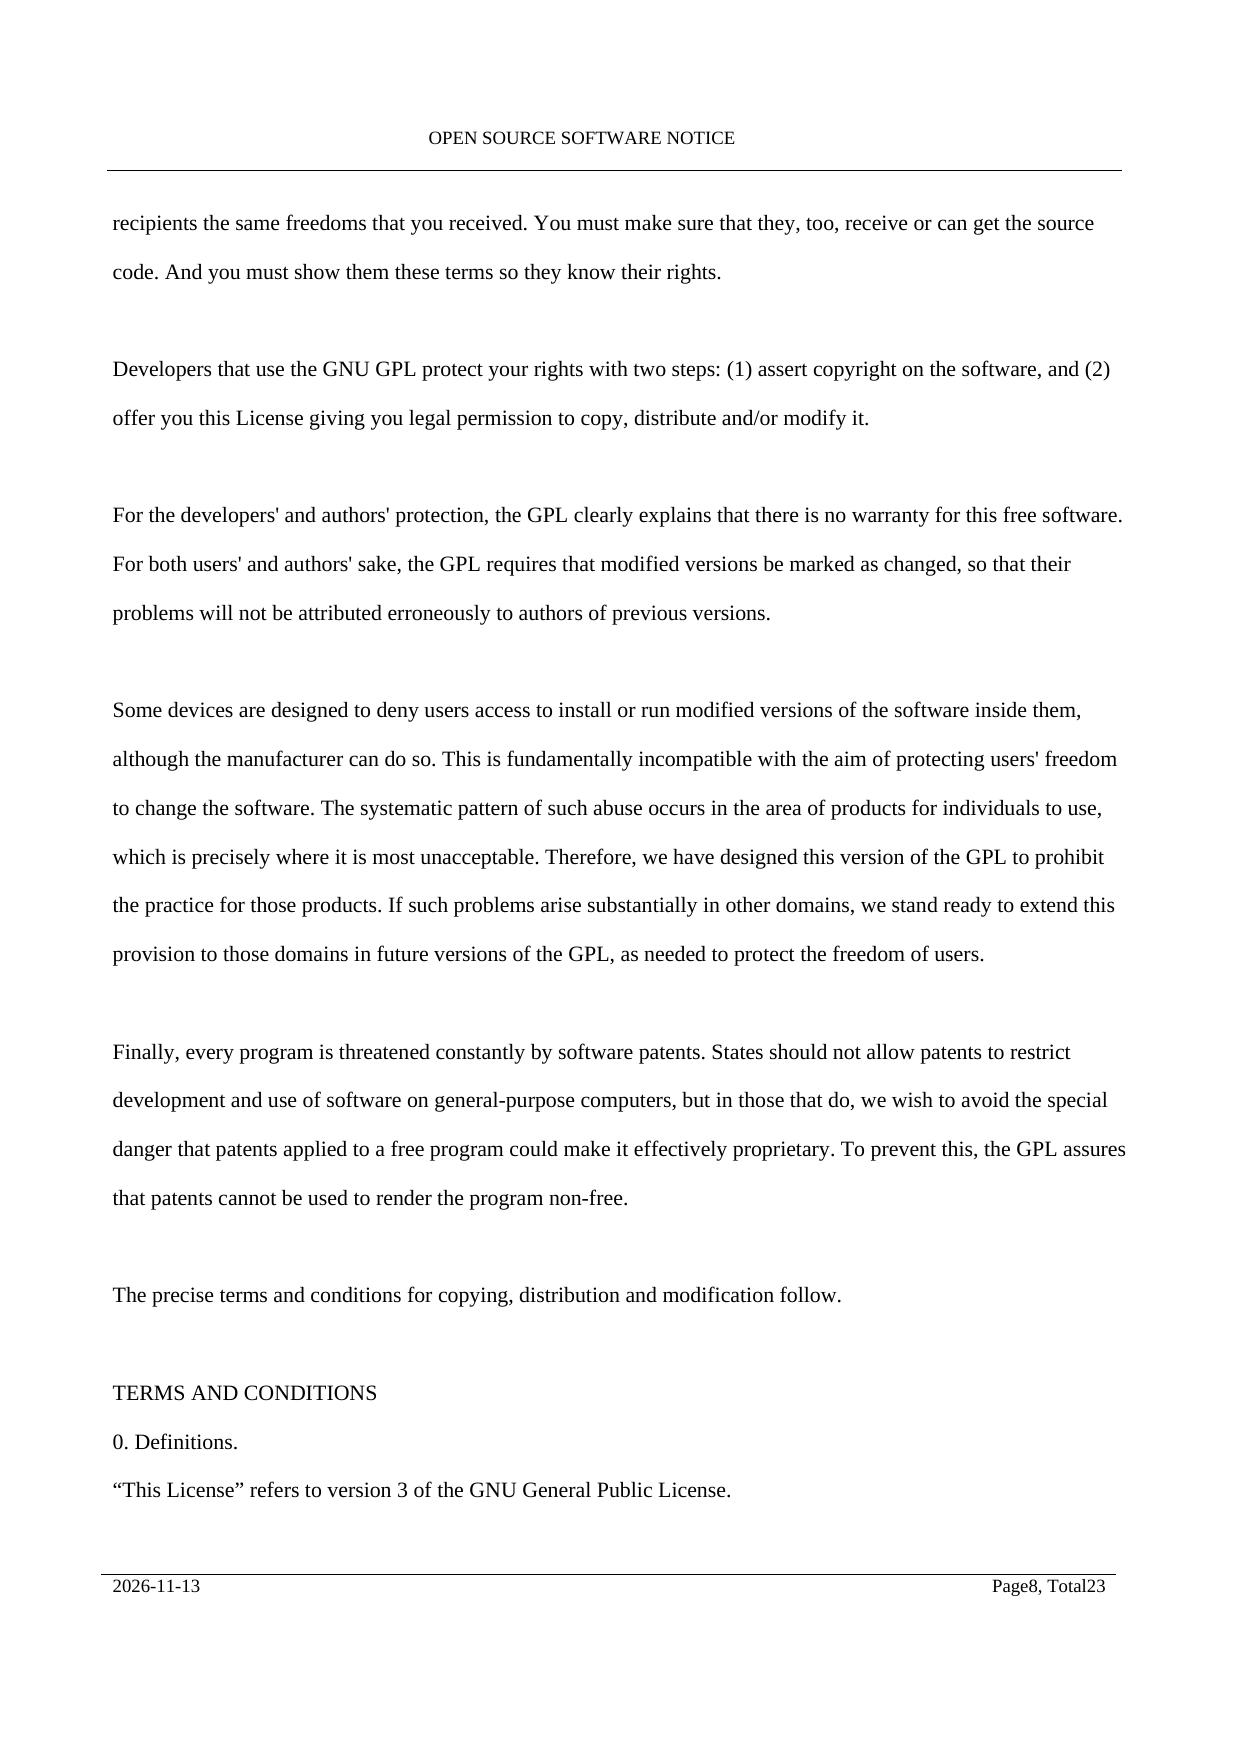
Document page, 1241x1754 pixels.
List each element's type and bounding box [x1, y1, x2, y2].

text [112, 206, 1128, 1506]
